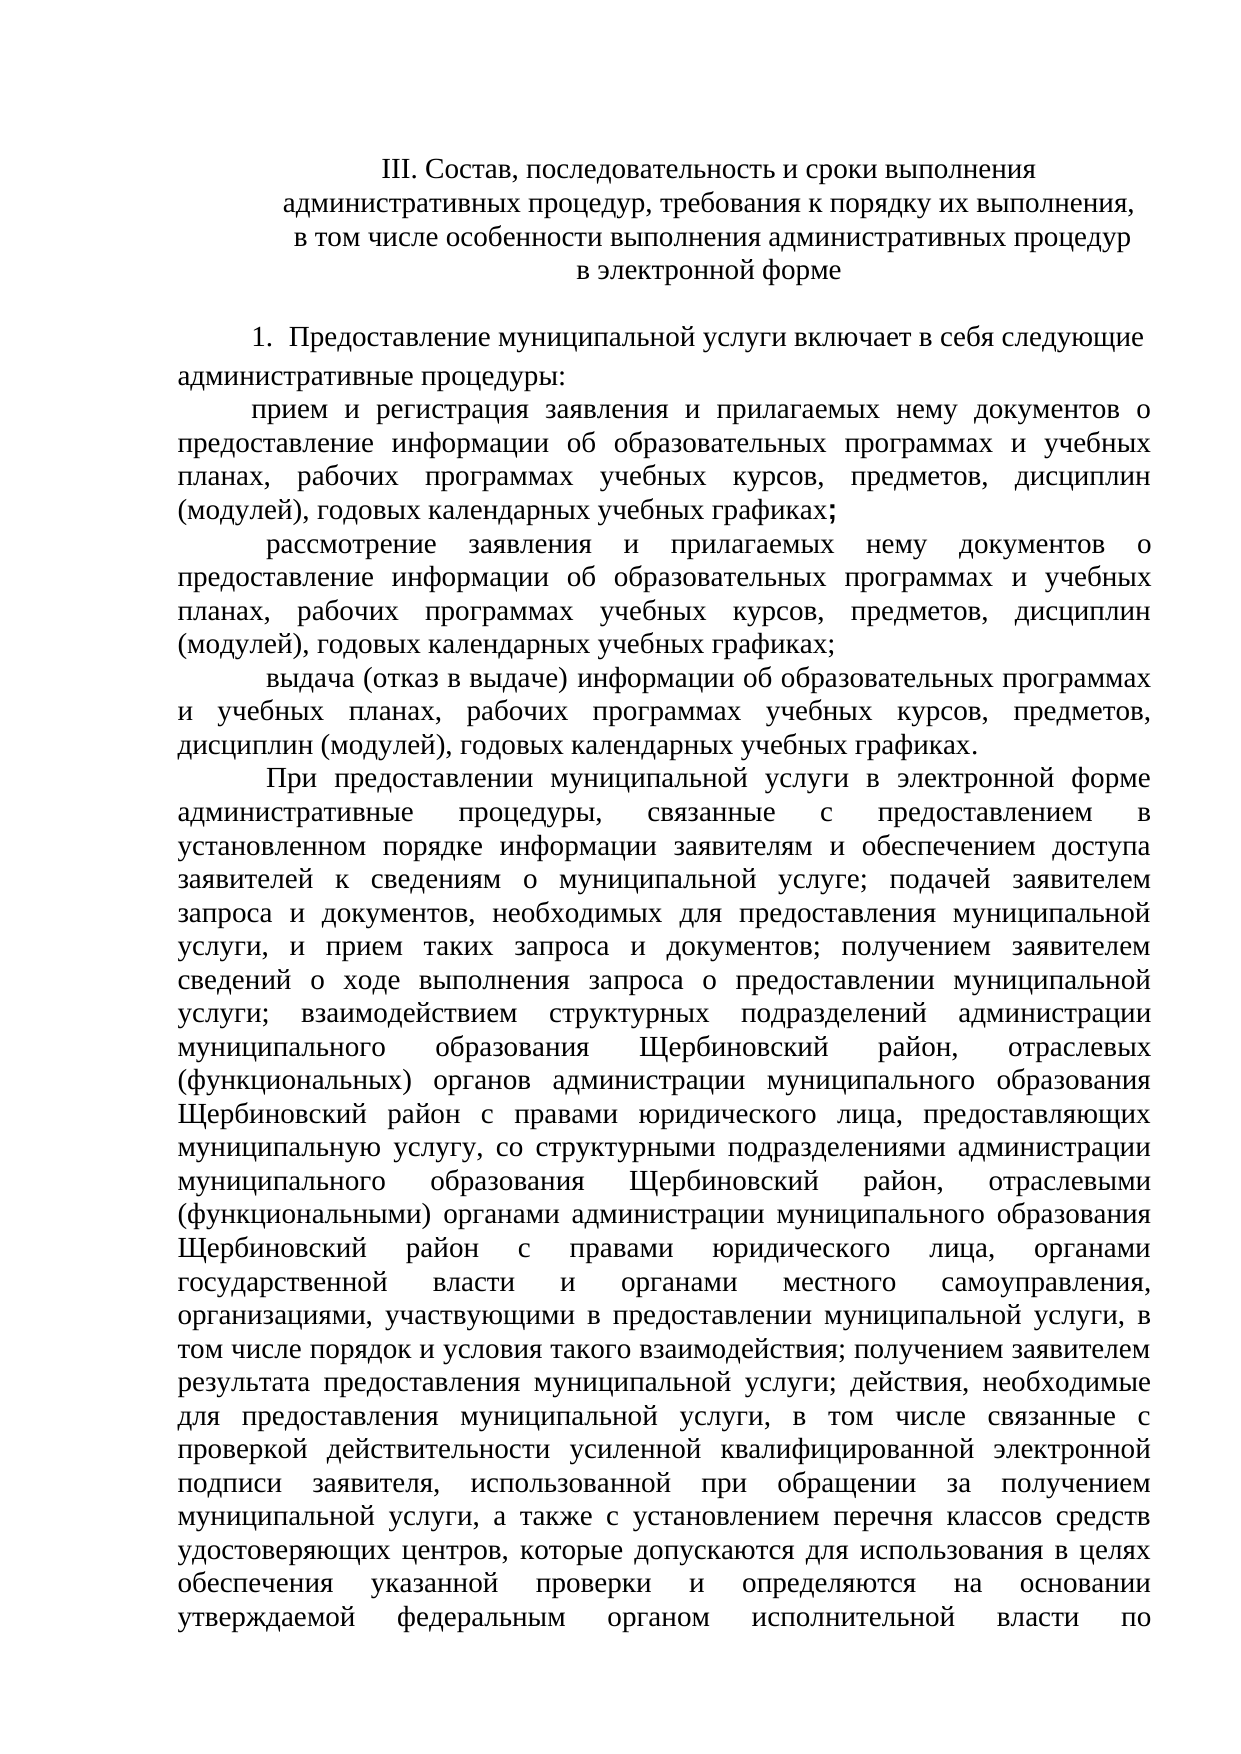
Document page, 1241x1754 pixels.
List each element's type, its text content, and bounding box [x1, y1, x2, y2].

text административных процедур, требования к порядку их выполнения, [177, 185, 1152, 219]
text выдача (отказ в выдаче) информации об образовательных программах и учебных планах, рабочих программах учебных курсов, предметов, дисциплин (модулей), годовых календарных учебных графиках. [177, 660, 1152, 761]
text рассмотрение заявления и прилагаемых нему документов о предоставление информации об образовательных программах и учебных планах, рабочих программах учебных курсов, предметов, дисциплин (модулей), годовых календарных учебных графиках; [177, 526, 1152, 660]
text III. Состав, последовательность и сроки выполнения [177, 152, 1152, 185]
title прием и регистрация заявления и прилагаемых нему документов о предоставление информации об образовательных программах и учебных планах, рабочих программах учебных курсов, предметов, дисциплин (модулей), годовых календарных учебных графиках; [177, 391, 1152, 526]
list Предоставление муниципальной услуги включает в себя следующие [251, 319, 1152, 353]
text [177, 761, 1152, 1633]
text в том числе особенности выполнения административных процедур [177, 219, 1152, 252]
text в электронной форме [177, 252, 1152, 286]
text административные процедуры: [177, 358, 1152, 391]
